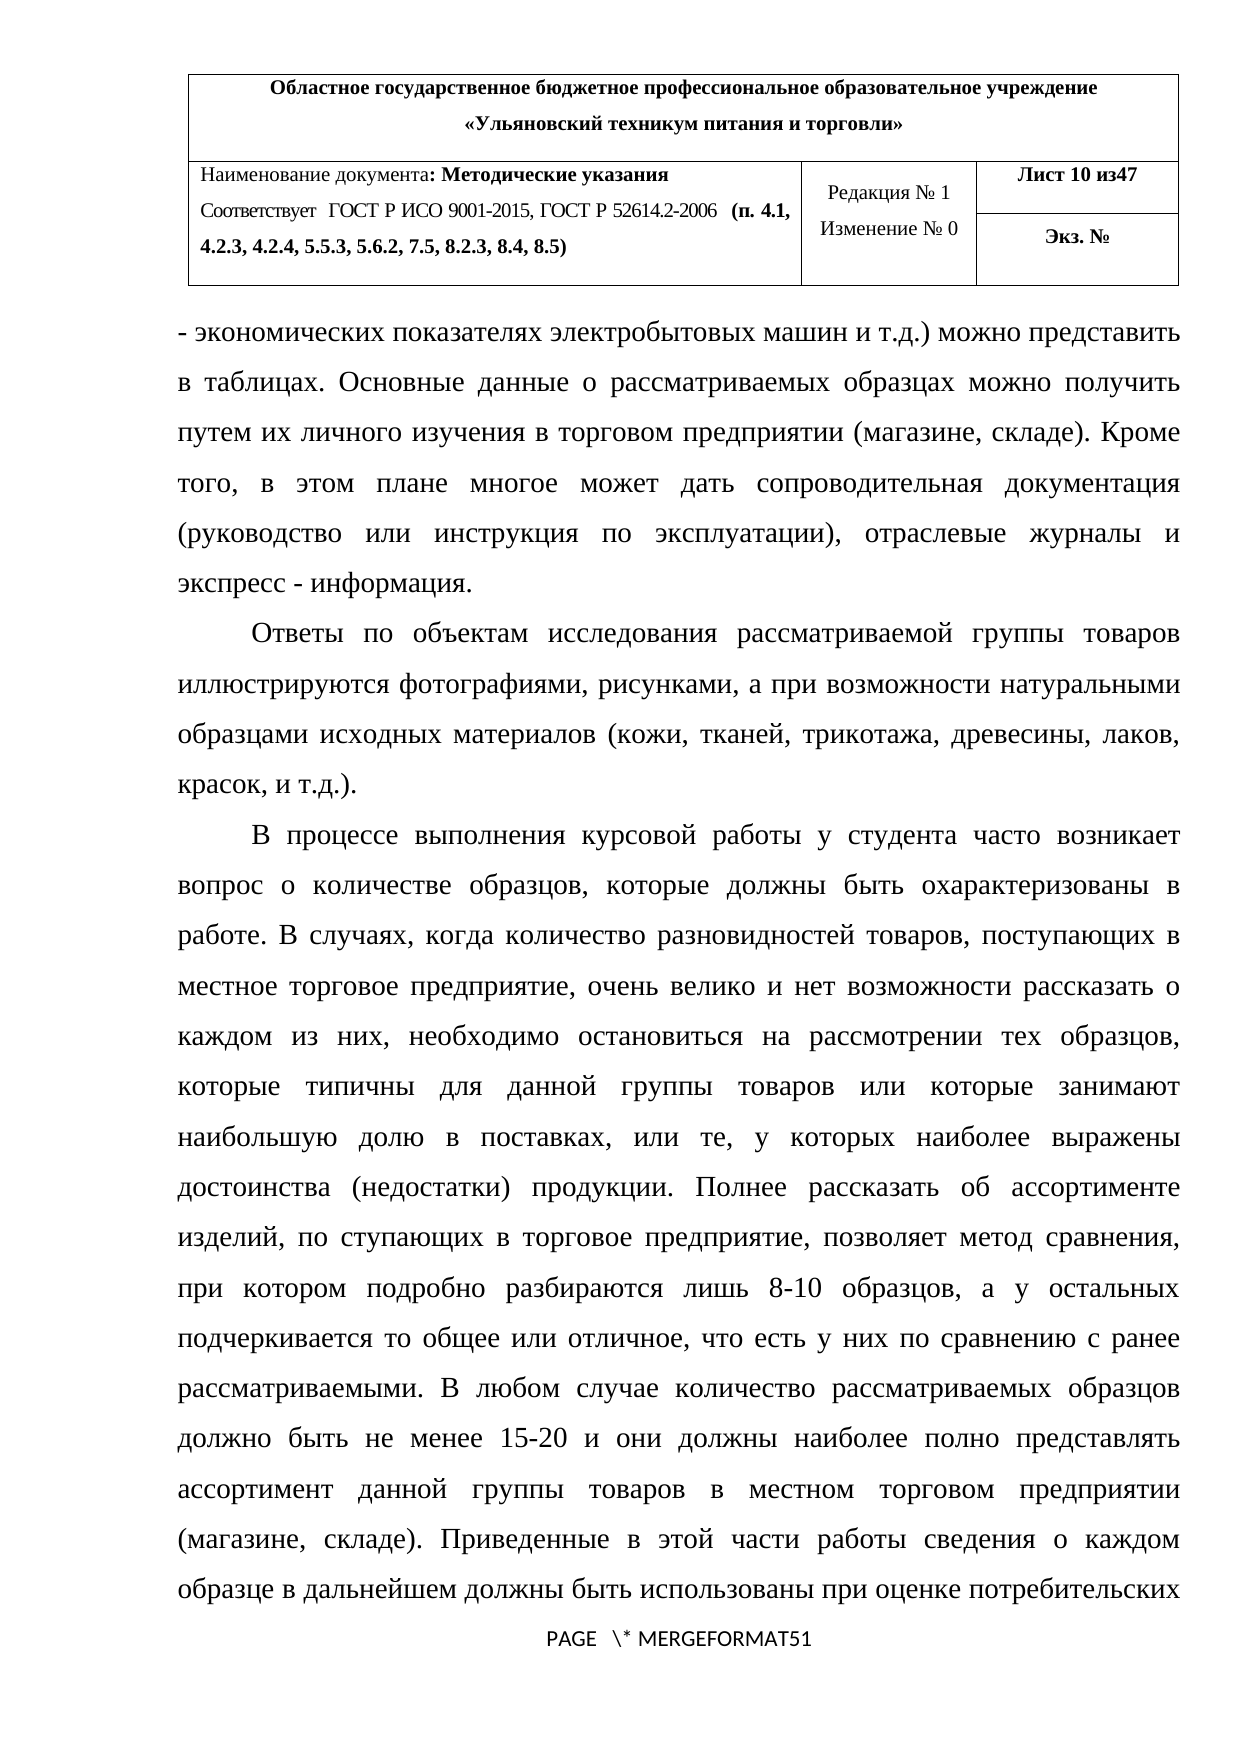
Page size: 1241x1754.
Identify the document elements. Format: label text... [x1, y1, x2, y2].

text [177, 817, 1181, 1605]
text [177, 314, 1181, 599]
text Ответы по объектам исследования рассматриваемой группы товаров иллюстрируются фотографиями, рисунками, а при возможности натуральными образцами исходных материалов (кожи, тканей, трикотажа, древесины, лаков, красок, и т.д.). [177, 616, 1181, 800]
